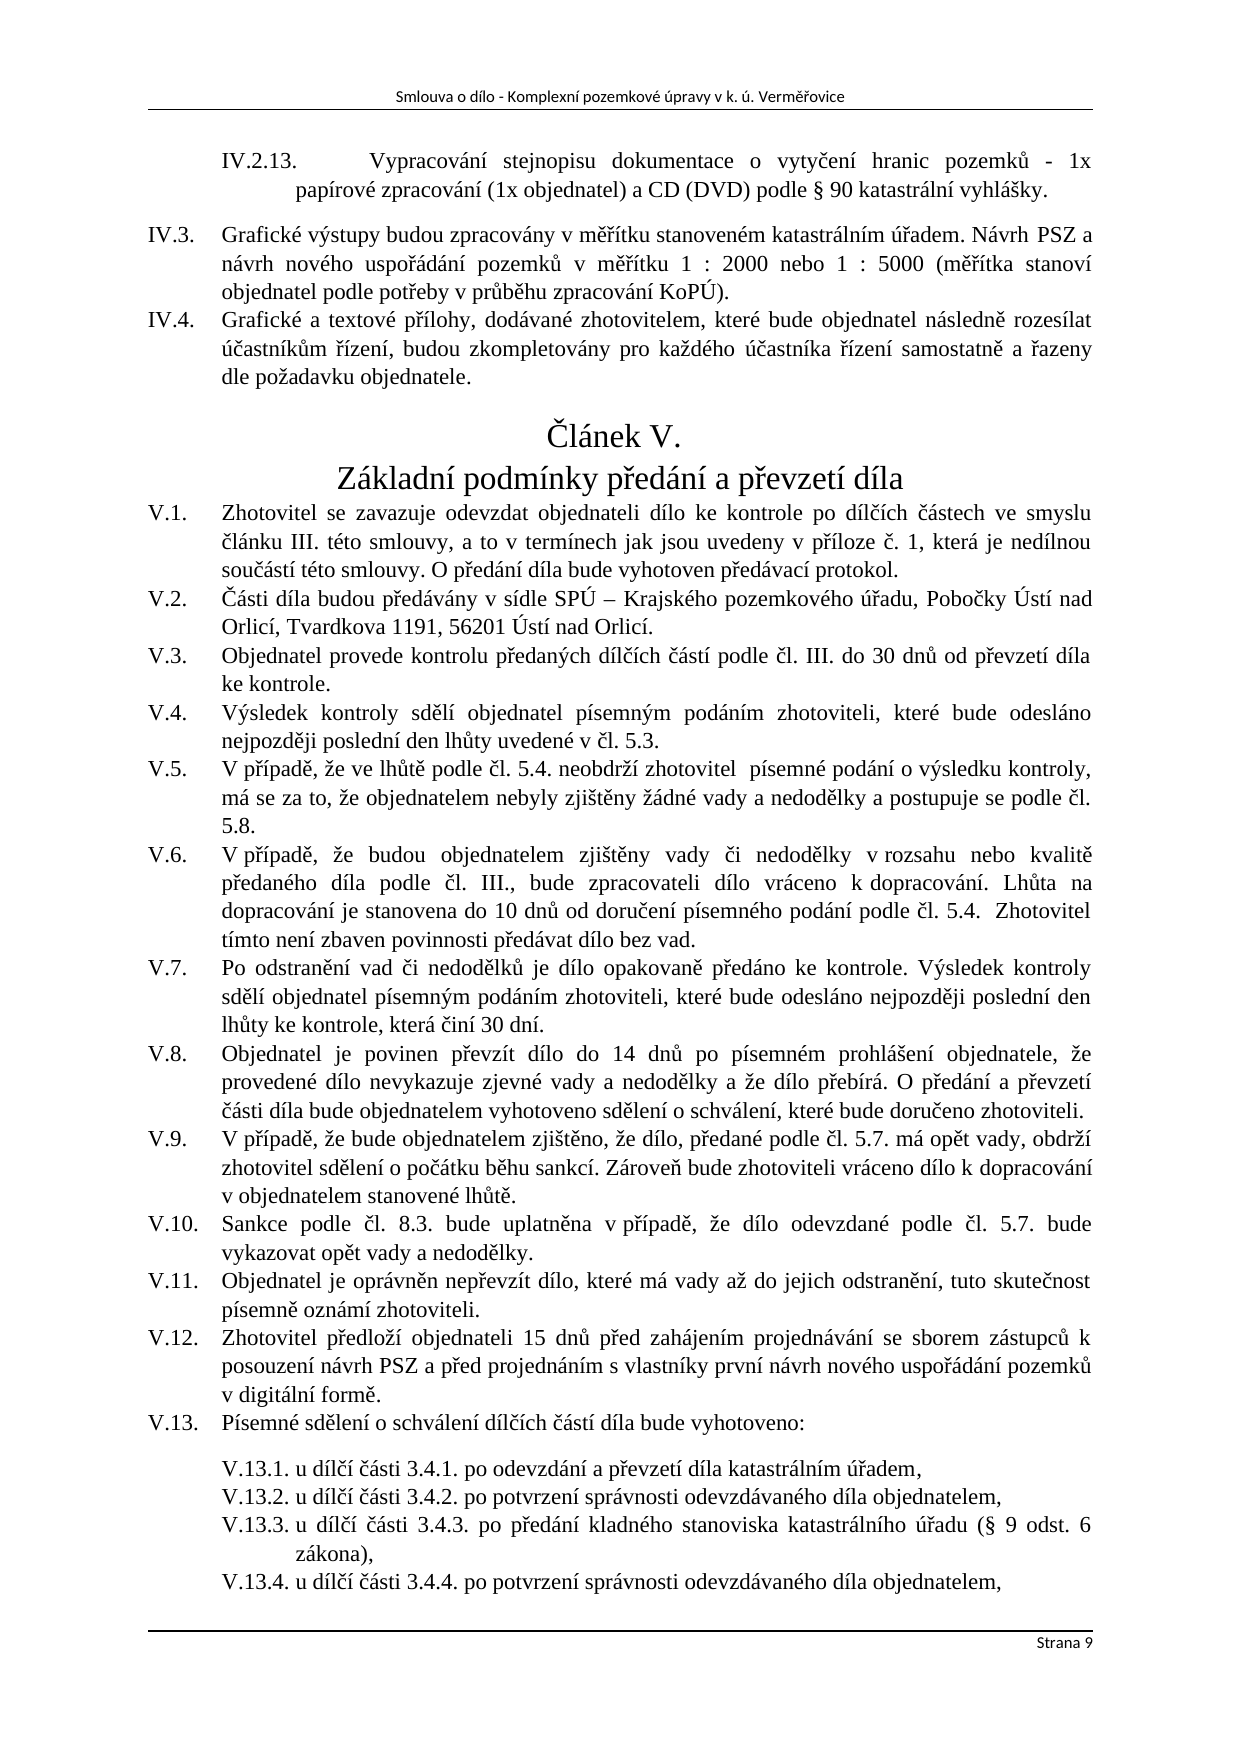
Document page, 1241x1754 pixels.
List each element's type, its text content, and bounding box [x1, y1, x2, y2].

list Sankce podle čl. 8.3. bude uplatněna v případě, že dílo odevzdané podle čl. 5.7. bude vykazovat opět vady a nedodělky. [148, 1210, 1093, 1265]
list Po odstranění vad či nedodělků je dílo opakovaně předáno ke kontrole. Výsledek kontroly sdělí objednatel písemným podáním zhotoviteli, které bude odesláno nejpozději poslední den lhůty ke kontrole, která činí 30 dní. [148, 954, 1093, 1038]
text u dílčí části 3.4.3. po předání kladného stanoviska katastrálního úřadu (§ 9 odst. 6 zákona), [221, 1511, 1093, 1566]
list Části díla budou předávány v sídle SPÚ – Krajského pozemkového úřadu, Pobočky Ústí nad Orlicí, Tvardkova 1191, 56201 Ústí nad Orlicí. [148, 585, 1093, 639]
list V případě, že ve lhůtě podle čl. 5.4. neobdrží zhotovitel písemné podání o výsledku kontroly, má se za to, že objednatelem nebyly zjištěny žádné vady a nedodělky a postupuje se podle čl. 5.8. [148, 755, 1093, 839]
subtitle Základní podmínky předání a převzetí díla [148, 417, 1093, 496]
list Objednatel je povinen převzít dílo do 14 dnů po písemném prohlášení objednatele, že provedené dílo nevykazuje zjevné vady a nedodělky a že dílo přebírá. O předání a převzetí části díla bude objednatelem vyhotoveno sdělení o schválení, které bude doručeno zhotoviteli. [148, 1040, 1093, 1123]
list Objednatel je oprávněn nepřevzít dílo, které má vady až do jejich odstranění, tuto skutečnost písemně oznámí zhotoviteli. [148, 1267, 1093, 1322]
text Vypracování stejnopisu dokumentace o vytyčení hranic pozemků - 1x papírové zpracování (1x objednatel) a CD (DVD) podle § 90 katastrální vyhlášky. [221, 148, 1093, 202]
list Grafické a textové přílohy, dodávané zhotovitelem, které bude objednatel následně rozesílat účastníkům řízení, budou zkompletovány pro každého účastníka řízení samostatně a řazeny dle požadavku objednatele. [148, 306, 1093, 390]
list V případě, že bude objednatelem zjištěno, že dílo, předané podle čl. 5.7. má opět vady, obdrží zhotovitel sdělení o počátku běhu sankcí. Zároveň bude zhotoviteli vráceno dílo k dopracování v objednatelem stanovené lhůtě. [148, 1125, 1093, 1208]
list Písemné sdělení o schválení dílčích částí díla bude vyhotoveno: [148, 1409, 1093, 1436]
list Zhotovitel se zavazuje odevzdat objednateli dílo ke kontrole po dílčích částech ve smyslu článku III. této smlouvy, a to v termínech jak jsou uvedeny v příloze č. 1, která je nedílnou součástí této smlouvy. O předání díla bude vyhotoven předávací protokol. [148, 499, 1093, 583]
list V případě, že budou objednatelem zjištěny vady či nedodělky v rozsahu nebo kvalitě předaného díla podle čl. III., bude zpracovateli dílo vráceno k dopracování. Lhůta na dopracování je stanovena do 10 dnů od doručení písemného podání podle čl. 5.4. Zhotovitel tímto není zbaven povinnosti předávat dílo bez vad. [148, 841, 1093, 952]
text u dílčí části 3.4.1. po odevzdání a převzetí díla katastrálním úřadem, [221, 1454, 1093, 1481]
list Objednatel provede kontrolu předaných dílčích částí podle čl. III. do 30 dnů od převzetí díla ke kontrole. [148, 642, 1093, 696]
list Zhotovitel předloží objednateli 15 dnů před zahájením projednávání se sborem zástupců k posouzení návrh PSZ a před projednáním s vlastníky první návrh nového uspořádání pozemků v digitální formě. [148, 1324, 1093, 1407]
text u dílčí části 3.4.4. po potvrzení správnosti odevzdávaného díla objednatelem, [221, 1568, 1093, 1595]
list Grafické výstupy budou zpracovány v měřítku stanoveném katastrálním úřadem. Návrh PSZ a návrh nového uspořádání pozemků v měřítku 1 : 2000 nebo 1 : 5000 (měřítka stanoví objednatel podle potřeby v průběhu zpracování KoPÚ). [148, 221, 1093, 304]
text u dílčí části 3.4.2. po potvrzení správnosti odevzdávaného díla objednatelem, [221, 1483, 1093, 1509]
list Výsledek kontroly sdělí objednatel písemným podáním zhotoviteli, které bude odesláno nejpozději poslední den lhůty uvedené v čl. 5.3. [148, 698, 1093, 753]
